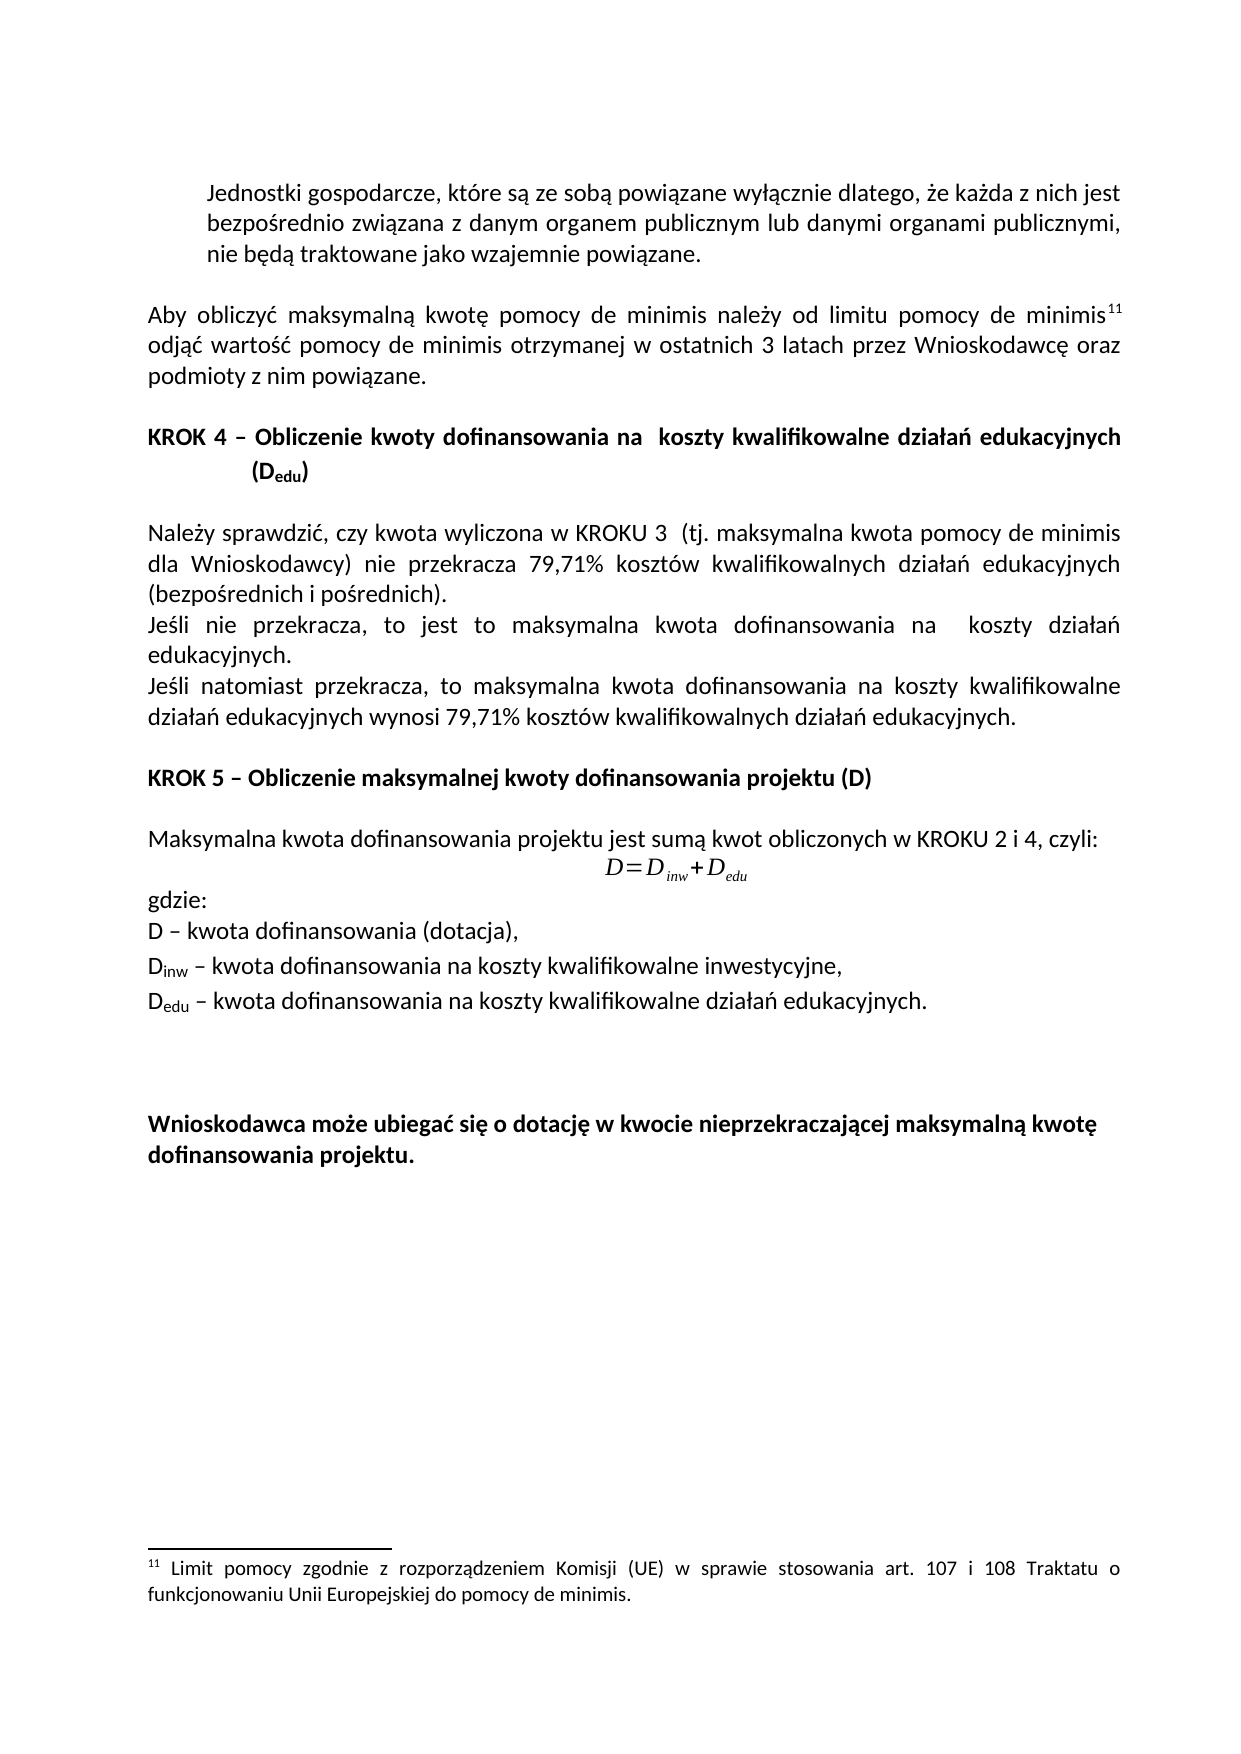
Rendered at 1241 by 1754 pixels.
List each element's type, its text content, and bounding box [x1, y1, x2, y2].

text Dinw – kwota dofinansowania na koszty kwalifikowalne inwestycyjne, [148, 946, 1122, 981]
text KROK 4 – Obliczenie kwoty dofinansowania na koszty kwalifikowalne działań edukacyjnych (Dedu) [148, 421, 1122, 487]
text gdzie: [148, 885, 1122, 915]
text Jeśli natomiast przekracza, to maksymalna kwota dofinansowania na koszty kwalifikowalne działań edukacyjnych wynosi 79,71% kosztów kwalifikowalnych działań edukacyjnych. [148, 670, 1122, 731]
text Wnioskodawca może ubiegać się o dotację w kwocie nieprzekraczającej maksymalną kwotę dofinansowania projektu. [148, 1108, 1122, 1169]
text Maksymalna kwota dofinansowania projektu jest sumą kwot obliczonych w KROKU 2 i 4, czyli: [148, 823, 1122, 853]
text Dedu – kwota dofinansowania na koszty kwalifikowalne działań edukacyjnych. [148, 981, 1122, 1017]
text Jednostki gospodarcze, które są ze sobą powiązane wyłącznie dlatego, że każda z nich jest bezpośrednio związana z danym organem publicznym lub danymi organami publicznymi, nie będą traktowane jako wzajemnie powiązane. [207, 177, 1122, 268]
text KROK 5 – Obliczenie maksymalnej kwoty dofinansowania projektu (D) [148, 762, 1122, 792]
text D – kwota dofinansowania (dotacja), [148, 915, 1122, 946]
text Należy sprawdzić, czy kwota wyliczona w KROKU 3 (tj. maksymalna kwota pomocy de minimis dla Wnioskodawcy) nie przekracza 79,71% kosztów kwalifikowalnych działań edukacyjnych (bezpośrednich i pośrednich). [148, 518, 1122, 609]
text Aby obliczyć maksymalną kwotę pomocy de minimis należy od limitu pomocy de minimis odjąć wartość pomocy de minimis otrzymanej w ostatnich 3 latach przez Wnioskodawcę oraz podmioty z nim powiązane. [148, 299, 1122, 390]
text Jeśli nie przekracza, to jest to maksymalna kwota dofinansowania na koszty działań edukacyjnych. [148, 609, 1122, 670]
